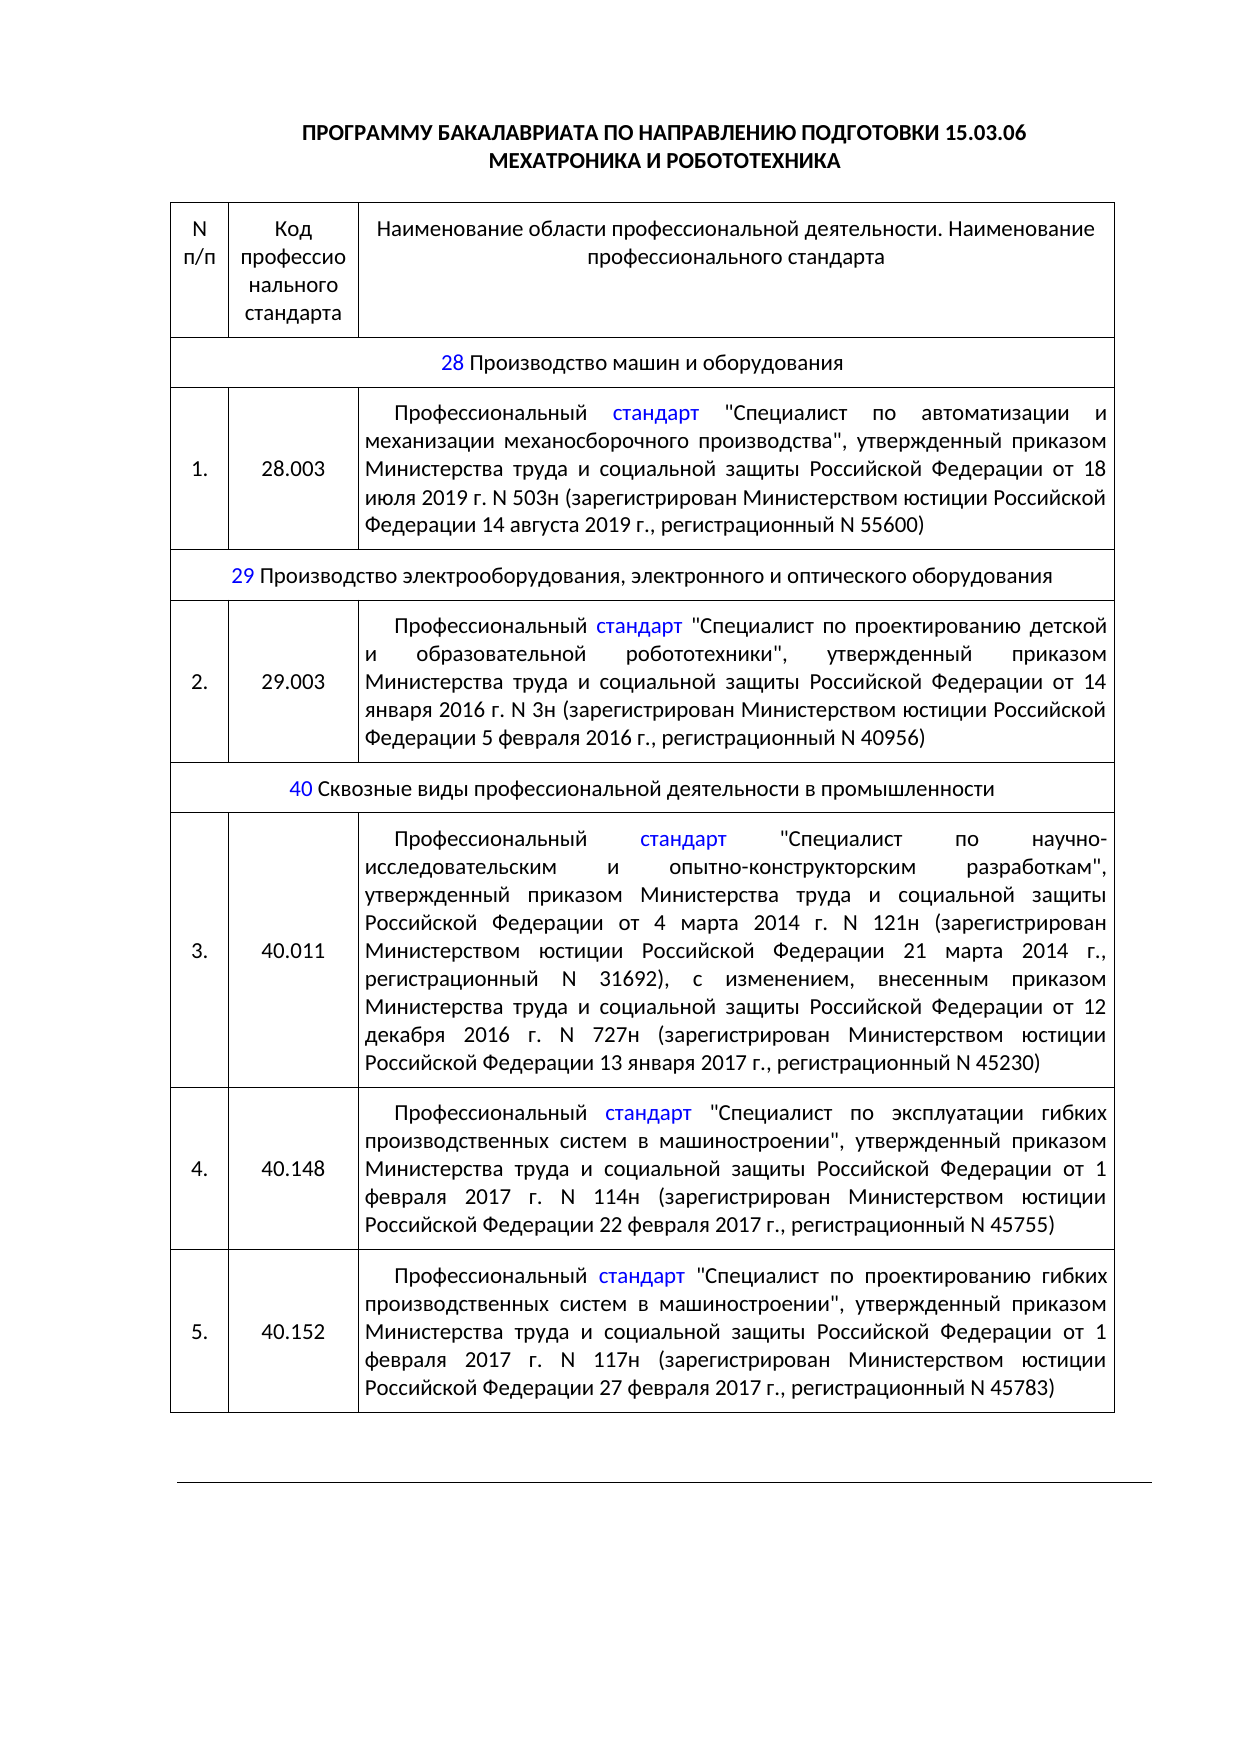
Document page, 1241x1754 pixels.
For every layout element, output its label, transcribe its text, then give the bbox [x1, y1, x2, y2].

table_cell Профессиональный стандарт "Специалист по проектированию детской и образовательной робототехники", утвержденный приказом Министерства труда и социальной защиты Российской Федерации от 14 января 2016 г. N 3н (зарегистрирован Министерством юстиции Российской Федерации 5 февраля 2016 г., регистрационный N 40956) [359, 601, 1114, 762]
table_cell 28 Производство машин и оборудования [171, 338, 1114, 387]
table_cell 40.011 [229, 813, 358, 1087]
table_cell Профессиональный стандарт "Специалист по эксплуатации гибких производственных систем в машиностроении", утвержденный приказом Министерства труда и социальной защиты Российской Федерации от 1 февраля 2017 г. N 114н (зарегистрирован Министерством юстиции Российской Федерации 22 февраля 2017 г., регистрационный N 45755) [359, 1088, 1114, 1249]
table_header N п/п [171, 203, 228, 337]
table_cell 28.003 [229, 388, 358, 549]
table_header Код профессионального стандарта [229, 203, 358, 337]
table_cell 3. [171, 813, 228, 1087]
table_cell 40.148 [229, 1088, 358, 1249]
table_cell 2. [171, 601, 228, 762]
table_cell 29.003 [229, 601, 358, 762]
title ПРОГРАММУ БАКАЛАВРИАТА ПО НАПРАВЛЕНИЮ ПОДГОТОВКИ 15.03.06 [177, 118, 1152, 146]
table_cell 29 Производство электрооборудования, электронного и оптического оборудования [171, 550, 1114, 599]
table_cell 5. [171, 1250, 228, 1412]
table_cell 40.152 [229, 1250, 358, 1412]
table_cell 1. [171, 388, 228, 549]
title МЕХАТРОНИКА И РОБОТОТЕХНИКА [177, 146, 1152, 174]
table_cell Профессиональный стандарт "Специалист по проектированию гибких производственных систем в машиностроении", утвержденный приказом Министерства труда и социальной защиты Российской Федерации от 1 февраля 2017 г. N 117н (зарегистрирован Министерством юстиции Российской Федерации 27 февраля 2017 г., регистрационный N 45783) [359, 1250, 1114, 1412]
table_cell Профессиональный стандарт "Специалист по автоматизации и механизации механосборочного производства", утвержденный приказом Министерства труда и социальной защиты Российской Федерации от 18 июля 2019 г. N 503н (зарегистрирован Министерством юстиции Российской Федерации 14 августа 2019 г., регистрационный N 55600) [359, 388, 1114, 549]
table_cell Профессиональный стандарт "Специалист по научно-исследовательским и опытно-конструкторским разработкам", утвержденный приказом Министерства труда и социальной защиты Российской Федерации от 4 марта 2014 г. N 121н (зарегистрирован Министерством юстиции Российской Федерации 21 марта 2014 г., регистрационный N 31692), с изменением, внесенным приказом Министерства труда и социальной защиты Российской Федерации от 12 декабря 2016 г. N 727н (зарегистрирован Министерством юстиции Российской Федерации 13 января 2017 г., регистрационный N 45230) [359, 813, 1114, 1087]
table_header Наименование области профессиональной деятельности. Наименование профессионального стандарта [359, 203, 1114, 337]
table_cell 4. [171, 1088, 228, 1249]
table_cell 40 Сквозные виды профессиональной деятельности в промышленности [171, 763, 1114, 812]
